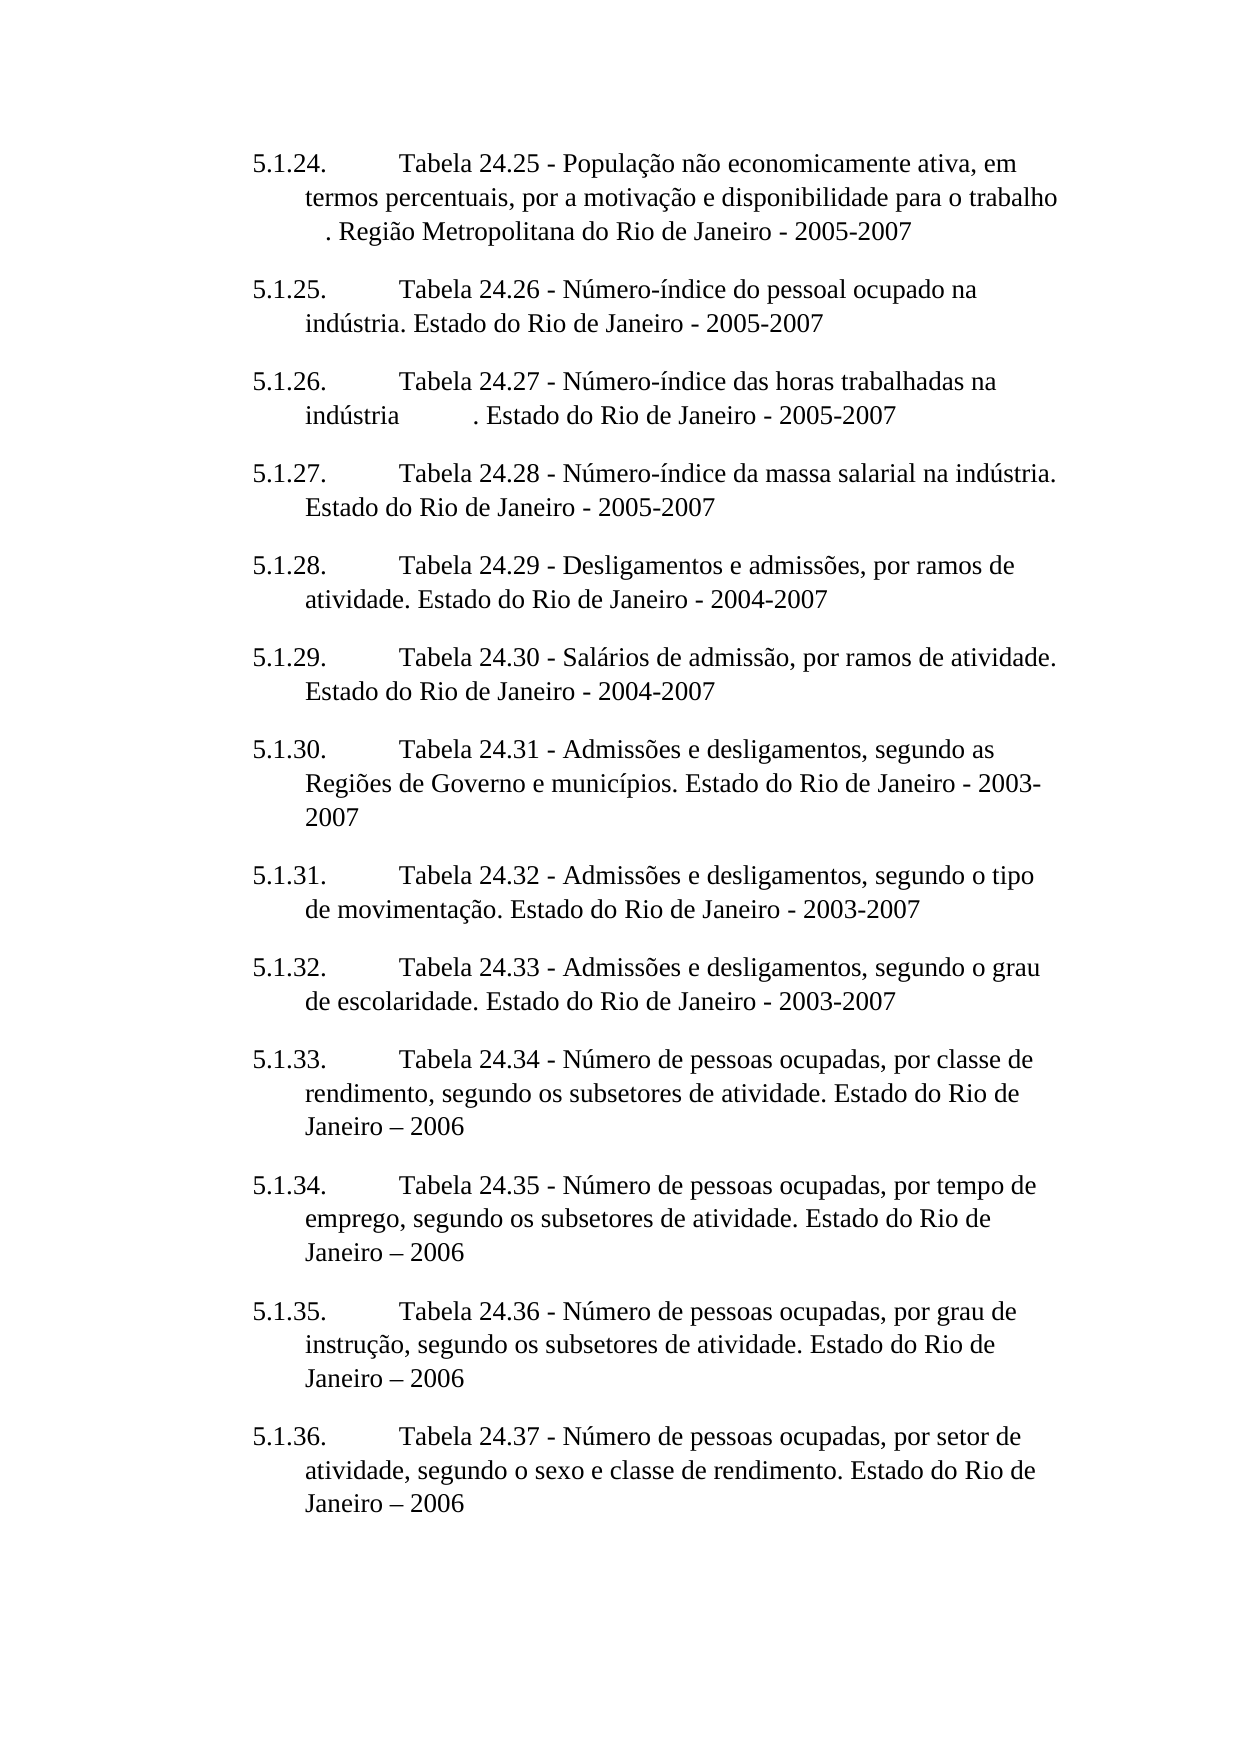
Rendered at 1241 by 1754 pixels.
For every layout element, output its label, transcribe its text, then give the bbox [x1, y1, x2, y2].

subtitle Tabela 24.33 - Admissões e desligamentos, segundo o grau de escolaridade. Estado do Rio de Janeiro - 2003-2007 [252, 951, 1063, 1016]
subtitle Tabela 24.27 - Número-índice das horas trabalhadas na indústria . Estado do Rio de Janeiro - 2005-2007 [252, 365, 1063, 430]
subtitle Tabela 24.36 - Número de pessoas ocupadas, por grau de instrução, segundo os subsetores de atividade. Estado do Rio de Janeiro – 2006 [252, 1295, 1063, 1393]
subtitle Tabela 24.29 - Desligamentos e admissões, por ramos de atividade. Estado do Rio de Janeiro - 2004-2007 [252, 549, 1063, 614]
subtitle Tabela 24.30 - Salários de admissão, por ramos de atividade. Estado do Rio de Janeiro - 2004-2007 [252, 642, 1063, 706]
subtitle Tabela 24.26 - Número-índice do pessoal ocupado na indústria. Estado do Rio de Janeiro - 2005-2007 [252, 273, 1063, 338]
subtitle Tabela 24.35 - Número de pessoas ocupadas, por tempo de emprego, segundo os subsetores de atividade. Estado do Rio de Janeiro – 2006 [252, 1169, 1063, 1267]
subtitle Tabela 24.37 - Número de pessoas ocupadas, por setor de atividade, segundo o sexo e classe de rendimento. Estado do Rio de Janeiro – 2006 [252, 1420, 1063, 1518]
subtitle Tabela 24.34 - Número de pessoas ocupadas, por classe de rendimento, segundo os subsetores de atividade. Estado do Rio de Janeiro – 2006 [252, 1043, 1063, 1142]
subtitle Tabela 24.31 - Admissões e desligamentos, segundo as Regiões de Governo e municípios. Estado do Rio de Janeiro - 2003-2007 [252, 734, 1063, 832]
subtitle Tabela 24.32 - Admissões e desligamentos, segundo o tipo de movimentação. Estado do Rio de Janeiro - 2003-2007 [252, 859, 1063, 924]
subtitle Tabela 24.25 - População não economicamente ativa, em termos percentuais, por a motivação e disponibilidade para o trabalho . Região Metropolitana do Rio de Janeiro - 2005-2007 [252, 148, 1063, 246]
subtitle Tabela 24.28 - Número-índice da massa salarial na indústria. Estado do Rio de Janeiro - 2005-2007 [252, 457, 1063, 522]
